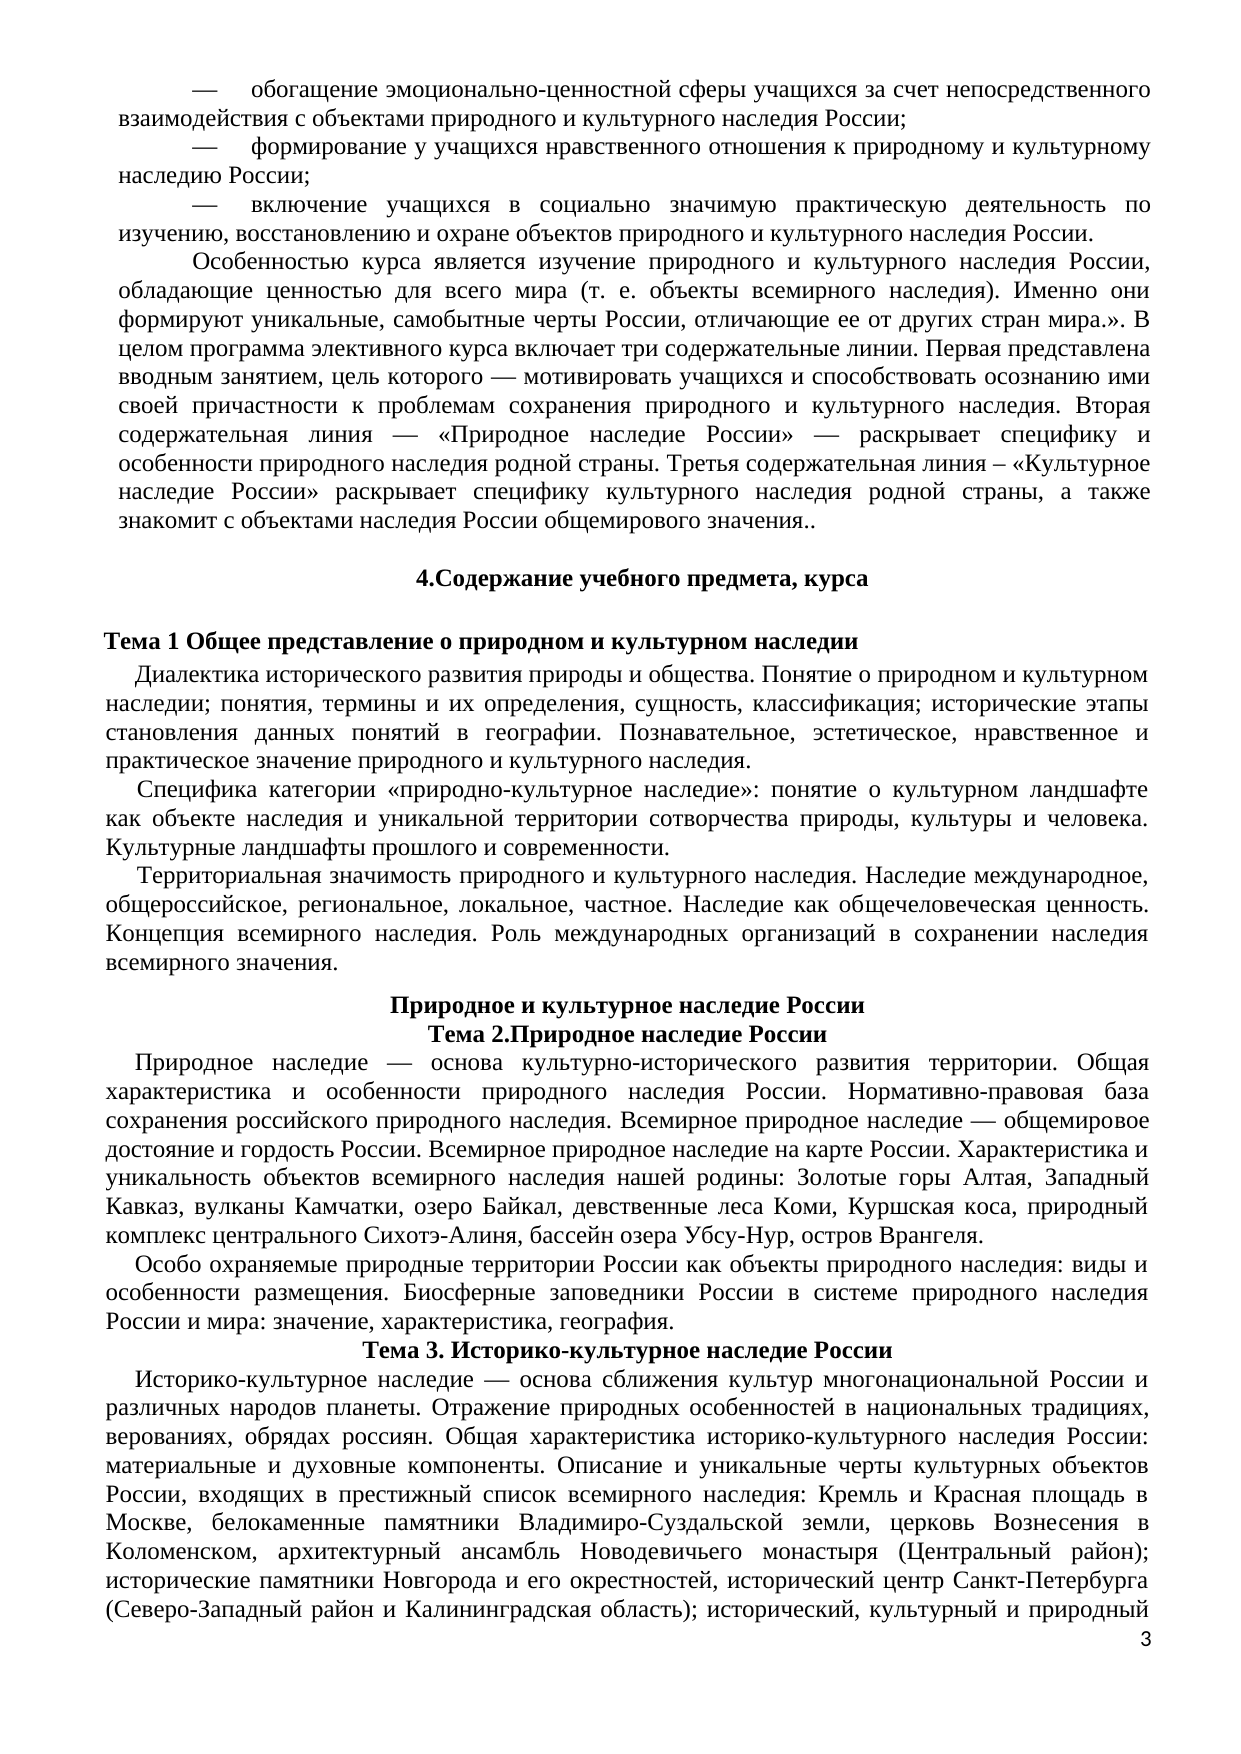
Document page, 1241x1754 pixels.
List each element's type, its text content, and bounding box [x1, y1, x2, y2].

text Особо охраняемые природные территории России как объекты природного наследия: виды и особенности размещения. Биосферные заповедники России в системе природного наследия России и мира: значение, характеристика, география. [105, 1249, 1149, 1335]
text — обогащение эмоционально-ценностной сферы учащихся за счет непосредственного взаимодействия с объектами природного и культурного наследия России; [118, 74, 1152, 131]
text Территориальная значимость природного и культурного наследия. Наследие международное, общероссийское, региональное, локальное, частное. Наследие как общечеловеческая ценность. Концепция всемирного наследия. Роль международных организаций в сохранении наследия всемирного значения. [105, 860, 1149, 975]
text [105, 1364, 1149, 1622]
text Тема 2.Природное наследие России [103, 1019, 1152, 1047]
text Природное наследие — основа культурно-исторического развития территории. Общая характеристика и особенности природного наследия России. Нормативно-правовая база сохранения российского природного наследия. Всемирное природное наследие — общемировое достояние и гордость России. Всемирное природное наследие на карте России. Характеристика и уникальность объектов всемирного наследия нашей родины: Золотые горы Алтая, Западный Кавказ, вулканы Камчатки, озеро Байкал, девственные леса Коми, Куршская коса, природный комплекс центрального Сихотэ-Алиня, бассейн озера Убсу-Нур, остров Врангеля. [105, 1047, 1149, 1249]
text Особенностью курса является изучение природного и культурного наследия России, обладающие ценностью для всего мира (т. е. объекты всемирного наследия). Именно они формируют уникальные, самобытные черты России, отличающие ее от других стран мира.». В целом программа элективного курса включает три содержательные линии. Первая представлена вводным занятием, цель которого — мотивировать учащихся и способствовать осознанию ими своей причастности к проблемам сохранения природного и культурного наследия. Вторая содержательная линия — «Природное наследие России» — раскрывает специфику и особенности природного наследия родной страны. Третья содержательная линия – «Культурное наследие России» раскрывает специфику культурного наследия родной страны, а также знакомит с объектами наследия России общемирового значения.. [118, 246, 1152, 534]
text Тема 1 Общее представление о природном и культурном наследии [186, 626, 1152, 655]
text Диалектика исторического развития природы и общества. Понятие о природном и культурном наследии; понятия, термины и их определения, сущность, классификация; исторические этапы становления данных понятий в географии. Познавательное, эстетическое, нравственное и практическое значение природного и культурного наследия. [105, 659, 1149, 774]
text Специфика категории «природно-культурное наследие»: понятие о культурном ландшафте как объекте наследия и уникальной территории сотворчества природы, культуры и человека. Культурные ландшафты прошлого и современности. [105, 774, 1149, 860]
list 4.Содержание учебного предмета, курса [133, 563, 1152, 591]
text — включение учащихся в социально значимую практическую деятельность по изучению, восстановлению и охране объектов природного и культурного наследия России. [118, 189, 1152, 246]
text — формирование у учащихся нравственного отношения к природному и культурному наследию России; [118, 131, 1152, 189]
text Тема 3. Историко-культурное наследие России [103, 1335, 1152, 1364]
text Природное и культурное наследие России [103, 990, 1152, 1019]
